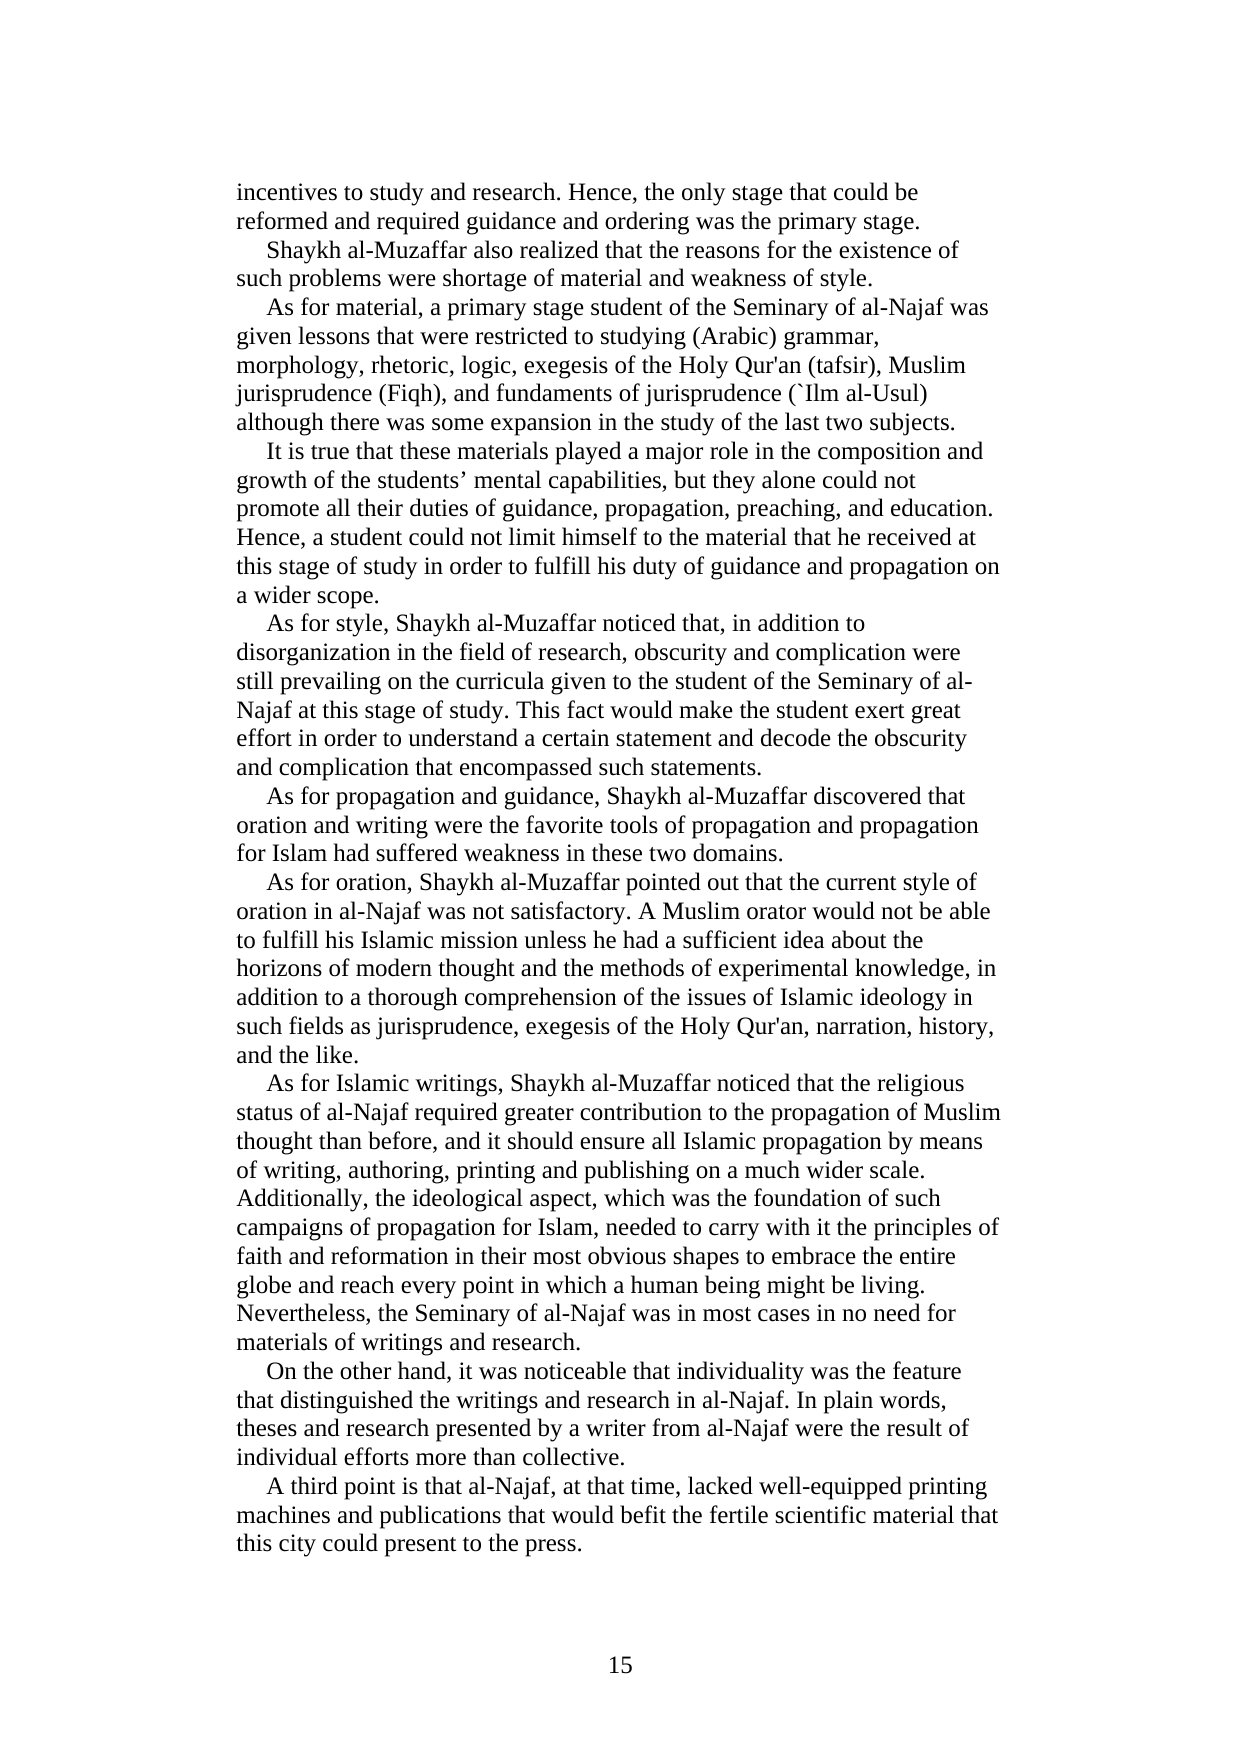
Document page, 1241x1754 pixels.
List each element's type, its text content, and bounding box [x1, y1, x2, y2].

text Shaykh al-Muzaffar also realized that the reasons for the existence of such problems were shortage of material and weakness of style. [236, 235, 1004, 292]
text It is true that these materials played a major role in the composition and growth of the students’ mental capabilities, but they alone could not promote all their duties of guidance, propagation, preaching, and education. Hence, a student could not limit himself to the material that he received at this stage of study in order to fulfill his duty of guidance and propagation on a wider scope. [236, 436, 1004, 608]
text On the other hand, it was noticeable that individuality was the feature that distinguished the writings and research in al-Najaf. In plain words, theses and research presented by a writer from al-Najaf were the result of individual efforts more than collective. [236, 1356, 1004, 1471]
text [236, 177, 1004, 235]
text A third point is that al-Najaf, at that time, lacked well-equipped printing machines and publications that would befit the fertile scientific material that this city could present to the press. [236, 1471, 1004, 1557]
text As for Islamic writings, Shaykh al-Muzaffar noticed that the religious status of al-Najaf required greater contribution to the propagation of Muslim thought than before, and it should ensure all Islamic propagation by means of writing, authoring, printing and publishing on a much wider scale. Additionally, the ideological aspect, which was the foundation of such campaigns of propagation for Islam, needed to carry with it the principles of faith and reformation in their most obvious shapes to embrace the entire globe and reach every point in which a human being might be living. Nevertheless, the Seminary of al-Najaf was in most cases in no need for materials of writings and research. [236, 1068, 1004, 1356]
text As for oration, Shaykh al-Muzaffar pointed out that the current style of oration in al-Najaf was not satisfactory. A Muslim orator would not be able to fulfill his Islamic mission unless he had a sufficient idea about the horizons of modern thought and the methods of experimental knowledge, in addition to a thorough comprehension of the issues of Islamic ideology in such fields as jurisprudence, exegesis of the Holy Qur'an, narration, history, and the like. [236, 867, 1004, 1068]
text As for propagation and guidance, Shaykh al-Muzaffar discovered that oration and writing were the favorite tools of propagation and propagation for Islam had suffered weakness in these two domains. [236, 781, 1004, 867]
text As for style, Shaykh al-Muzaffar noticed that, in addition to disorganization in the field of research, obscurity and complication were still prevailing on the curricula given to the student of the Seminary of al-Najaf at this stage of study. This fact would make the student exert great effort in order to understand a certain statement and decode the obscurity and complication that encompassed such statements. [236, 608, 1004, 781]
text As for material, a primary stage student of the Seminary of al-Najaf was given lessons that were restricted to studying (Arabic) grammar, morphology, rhetoric, logic, exegesis of the Holy Qur'an (tafsir), Muslim jurisprudence (Fiqh), and fundaments of jurisprudence (`Ilm al-Usul) although there was some expansion in the study of the last two subjects. [236, 292, 1004, 436]
